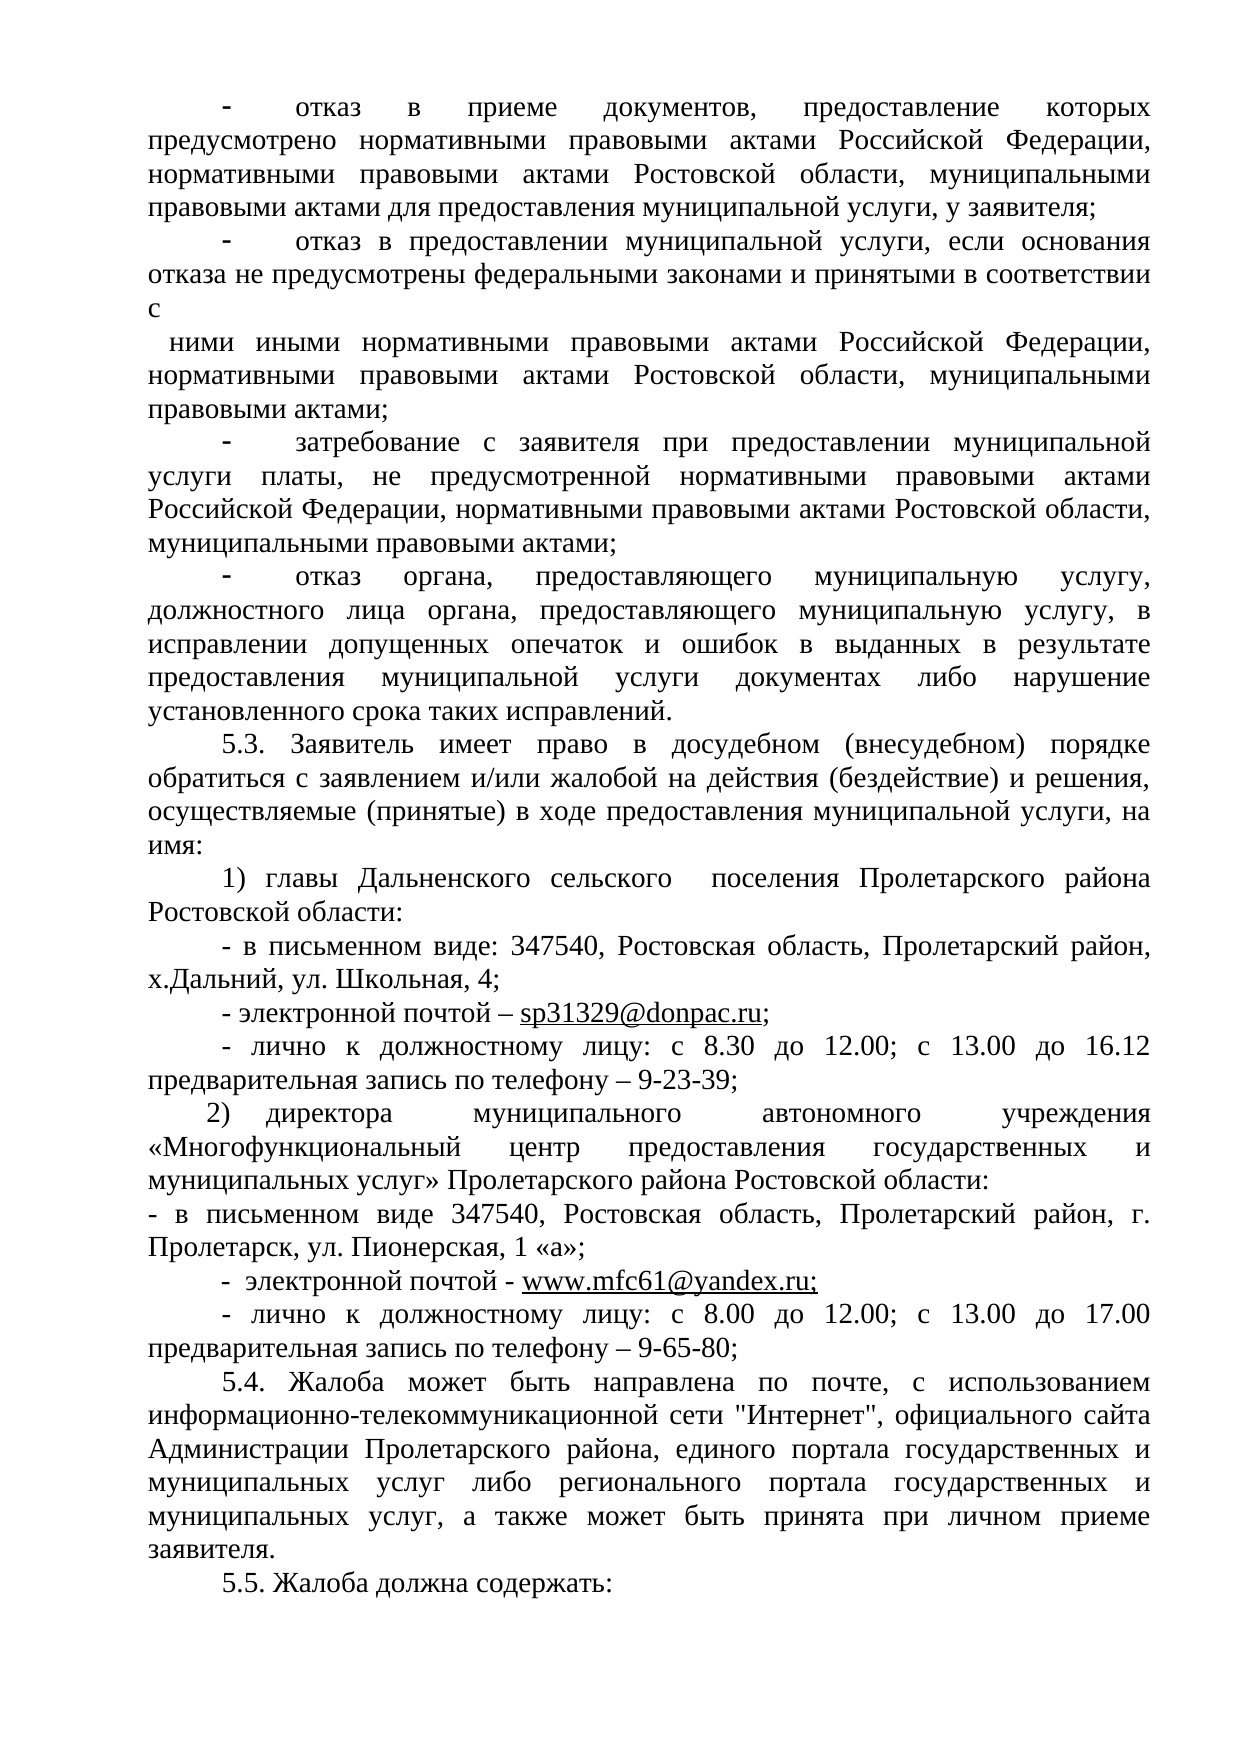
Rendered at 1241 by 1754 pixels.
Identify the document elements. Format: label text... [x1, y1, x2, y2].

list затребование с заявителя при предоставлении муниципальной услуги платы, не предусмотренной нормативными правовыми актами Российской Федерации, нормативными правовыми актами Ростовской области, муниципальными правовыми актами; [148, 424, 1152, 558]
text - в письменном виде: 347540, Ростовская область, Пролетарский район, х.Дальний, ул. Школьная, 4; [148, 928, 1152, 995]
list отказ в предоставлении муниципальной услуги, если основания отказа не предусмотрены федеральными законами и принятыми в соответствии с [148, 223, 1152, 324]
text 2) директора муниципального автономного учреждения «Многофункциональный центр предоставления государственных и муниципальных услуг» Пролетарского района Ростовской области: [148, 1095, 1152, 1196]
text - электронной почтой – sp31329@donpac.ru; [148, 995, 1152, 1028]
text - лично к должностному лицу: с 8.30 до 12.00; с 13.00 до 16.12 предварительная запись по телефону – 9-23-39; [148, 1028, 1152, 1095]
text 5.4. Жалоба может быть направлена по почте, с использованием информационно-телекоммуникационной сети "Интернет", официального сайта Администрации Пролетарского района, единого портала государственных и муниципальных услуг либо регионального портала государственных и муниципальных услуг, а также может быть принята при личном приеме заявителя. [148, 1364, 1152, 1565]
text - в письменном виде 347540, Ростовская область, Пролетарский район, г. Пролетарск, ул. Пионерская, 1 «а»; [148, 1196, 1152, 1263]
text 1) главы Дальненского сельского поселения Пролетарского района Ростовской области: [148, 861, 1152, 928]
text ними иными нормативными правовыми актами Российской Федерации, нормативными правовыми актами Ростовской области, муниципальными правовыми актами; [148, 324, 1152, 424]
text 5.3. Заявитель имеет право в досудебном (внесудебном) порядке обратиться с заявлением и/или жалобой на действия (бездействие) и решения, осуществляемые (принятые) в ходе предоставления муниципальной услуги, на имя: [148, 726, 1152, 861]
text 5.5. Жалоба должна содержать: [148, 1565, 1152, 1598]
list отказ в приеме документов, предоставление которых предусмотрено нормативными правовыми актами Российской Федерации, нормативными правовыми актами Ростовской области, муниципальными правовыми актами для предоставления муниципальной услуги, у заявителя; [148, 89, 1152, 223]
text - электронной почтой - www.mfc61@yandex.ru; [148, 1263, 1152, 1297]
text - лично к должностному лицу: с 8.00 до 12.00; с 13.00 до 17.00 предварительная запись по телефону – 9-65-80; [148, 1297, 1152, 1364]
list отказ органа, предоставляющего муниципальную услугу, должностного лица органа, предоставляющего муниципальную услугу, в исправлении допущенных опечаток и ошибок в выданных в результате предоставления муниципальной услуги документах либо нарушение установленного срока таких исправлений. [148, 558, 1152, 726]
